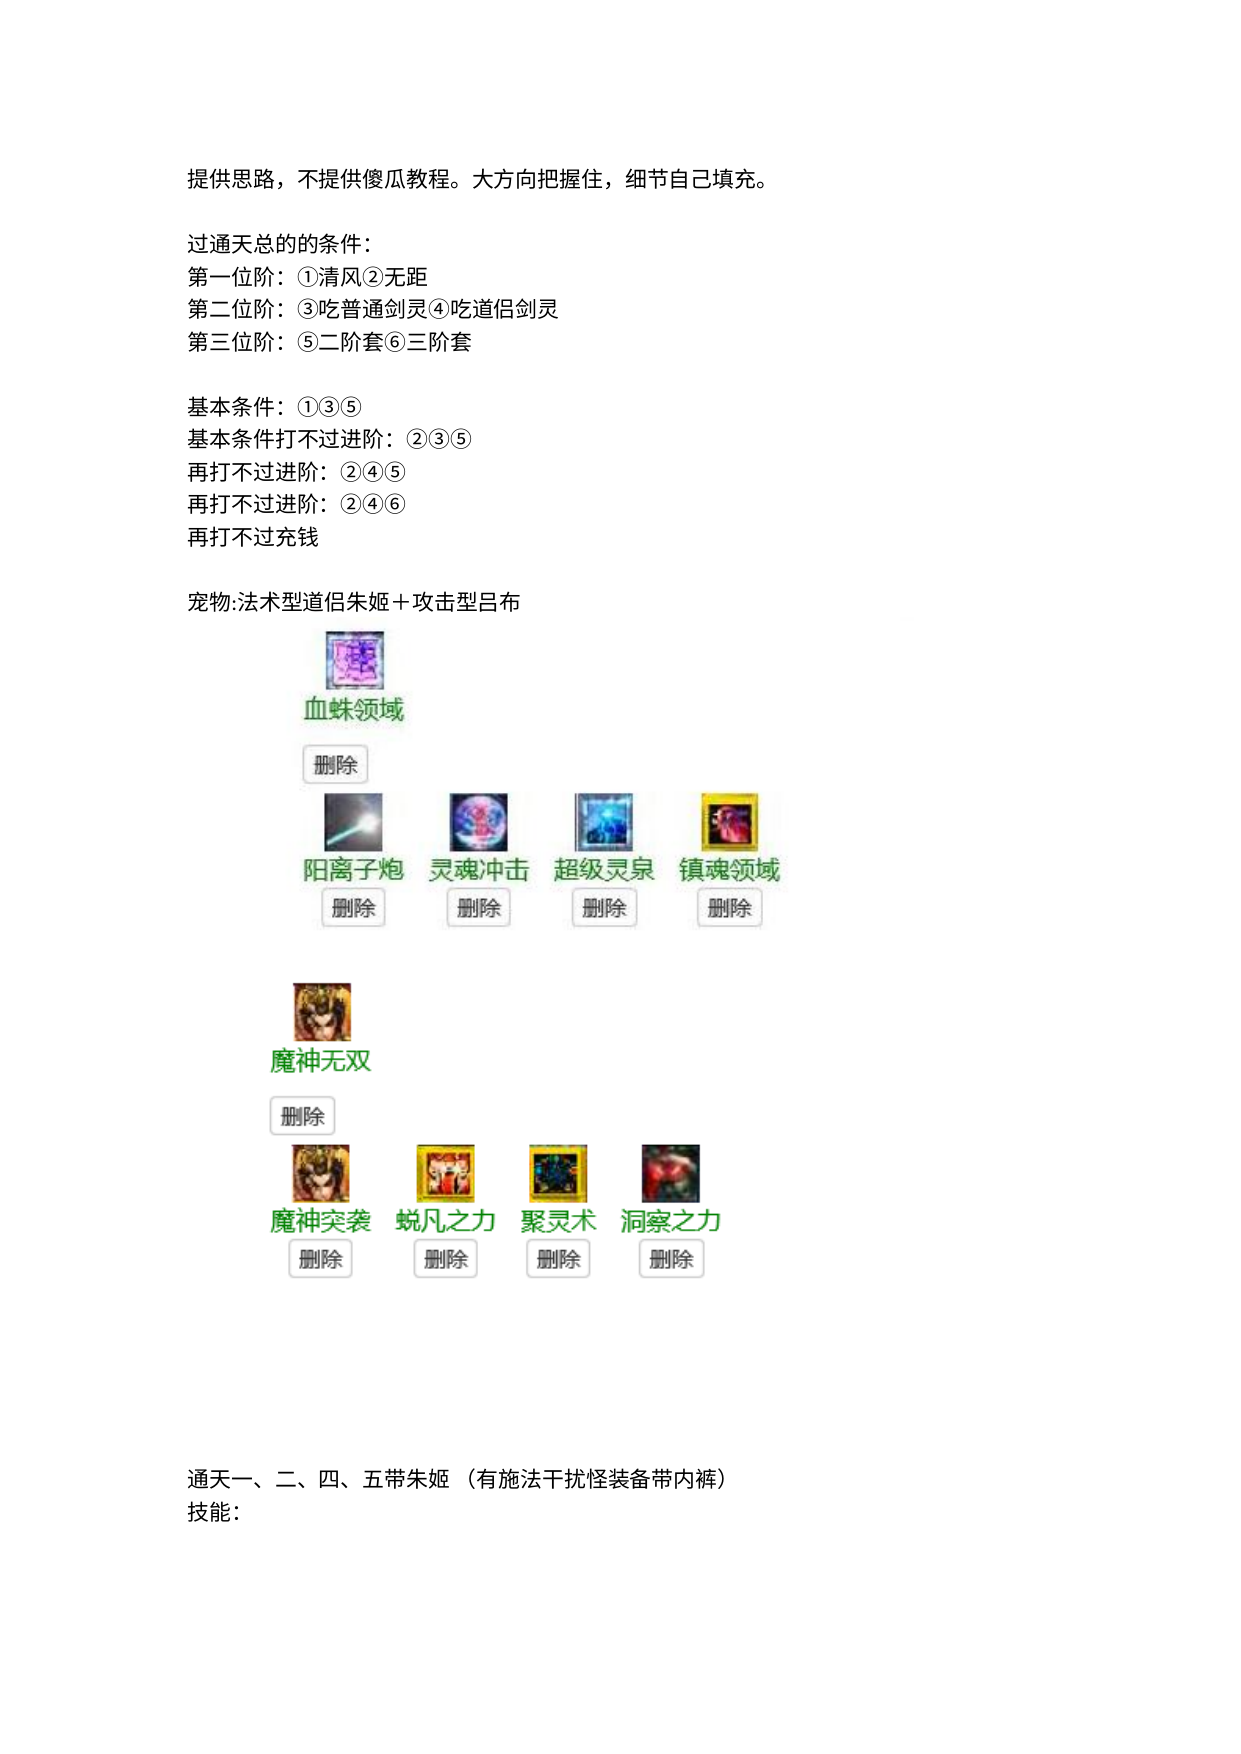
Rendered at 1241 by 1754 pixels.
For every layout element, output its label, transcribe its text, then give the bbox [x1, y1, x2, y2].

text 技能： [187, 1494, 1053, 1527]
text 基本条件：①③⑤ [187, 389, 1053, 422]
text 第一位阶：①清风②无距 [187, 259, 1053, 292]
text 宠物:法术型道侣朱姬＋攻击型吕布 [187, 584, 1053, 617]
text 基本条件打不过进阶：②③⑤ [187, 422, 1053, 454]
text 过通天总的的条件： [187, 227, 1053, 259]
text 第二位阶：③吃普通剑灵④吃道侣剑灵 [187, 292, 1053, 324]
text 再打不过进阶：②④⑥ [187, 487, 1053, 519]
text 再打不过充钱 [187, 519, 1053, 552]
text 再打不过进阶：②④⑤ [187, 454, 1053, 487]
text 第三位阶：⑤二阶套⑥三阶套 [187, 324, 1053, 357]
text 提供思路，不提供傻瓜教程。大方向把握住，细节自己填充。 [187, 162, 1053, 194]
text 通天一、二、四、五带朱姬 （有施法干扰怪装备带内裤） [187, 1462, 1053, 1494]
picture [187, 974, 794, 1294]
picture [187, 617, 979, 935]
